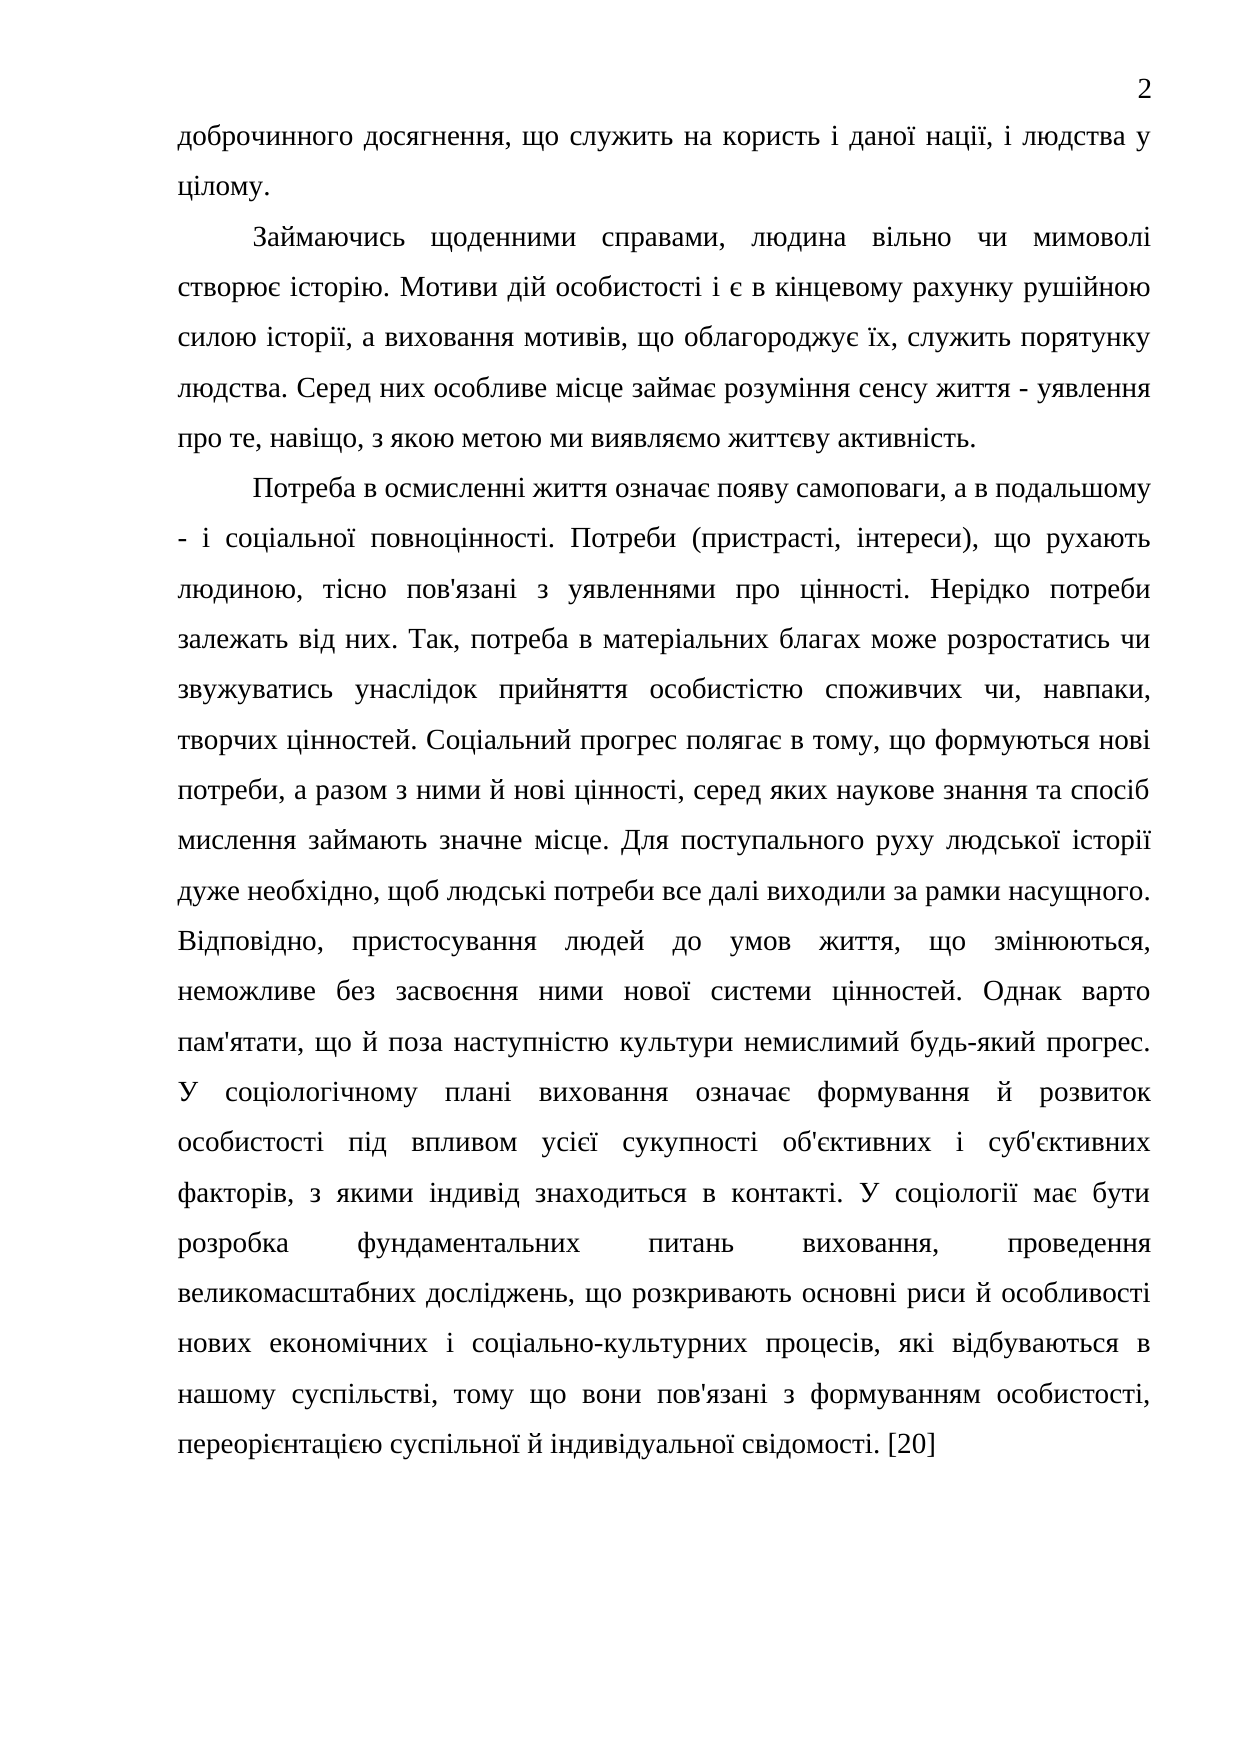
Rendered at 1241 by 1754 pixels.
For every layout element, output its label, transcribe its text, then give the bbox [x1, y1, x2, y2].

text Потреба в осмисленні життя означає появу самоповаги, а в подальшому - і соціальної повноцінності. Потреби (пристрасті, інтереси), що рухають людиною, тісно пов'язані з уявленнями про цінності. Нерідко потреби залежать від них. Так, потреба в матеріальних благах може розростатись чи звужуватись унаслідок прийняття особистістю споживчих чи, навпаки, творчих цінностей. Соціальний прогрес полягає в тому, що формуються нові потреби, а разом з ними й нові цінності, серед яких наукове знання та спосіб мислення займають значне місце. Для поступального руху людської історії дуже необхідно, щоб людські потреби все далі виходили за рамки насущного. Відповідно, пристосування людей до умов життя, що змінюються, неможливе без засвоєння ними нової системи цінностей. Однак варто пам'ятати, що й поза наступністю культури немислимий будь-який прогрес. У соціологічному плані виховання означає формування й розвиток особистості під впливом усієї сукупності об'єктивних і суб'єктивних факторів, з якими індивід знаходиться в контакті. У соціології має бути розробка фундаментальних питань виховання, проведення великомасштабних досліджень, що розкривають основні риси й особливості нових економічних і соціально-культурних процесів, які відбуваються в нашому суспільстві, тому що вони пов'язані з формуванням особистості, переорієнтацією суспільної й індивідуальної свідомості. [20] [177, 470, 1152, 1460]
text Займаючись щоденними справами, людина вільно чи мимоволі створює історію. Мотиви дій особистості і є в кінцевому рахунку рушійною силою історії, а виховання мотивів, що облагороджує їх, служить порятунку людства. Серед них особливе місце займає розуміння сенсу життя - уявлення про те, навіщо, з якою метою ми виявляємо життєву активність. [177, 219, 1152, 453]
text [177, 118, 1152, 202]
